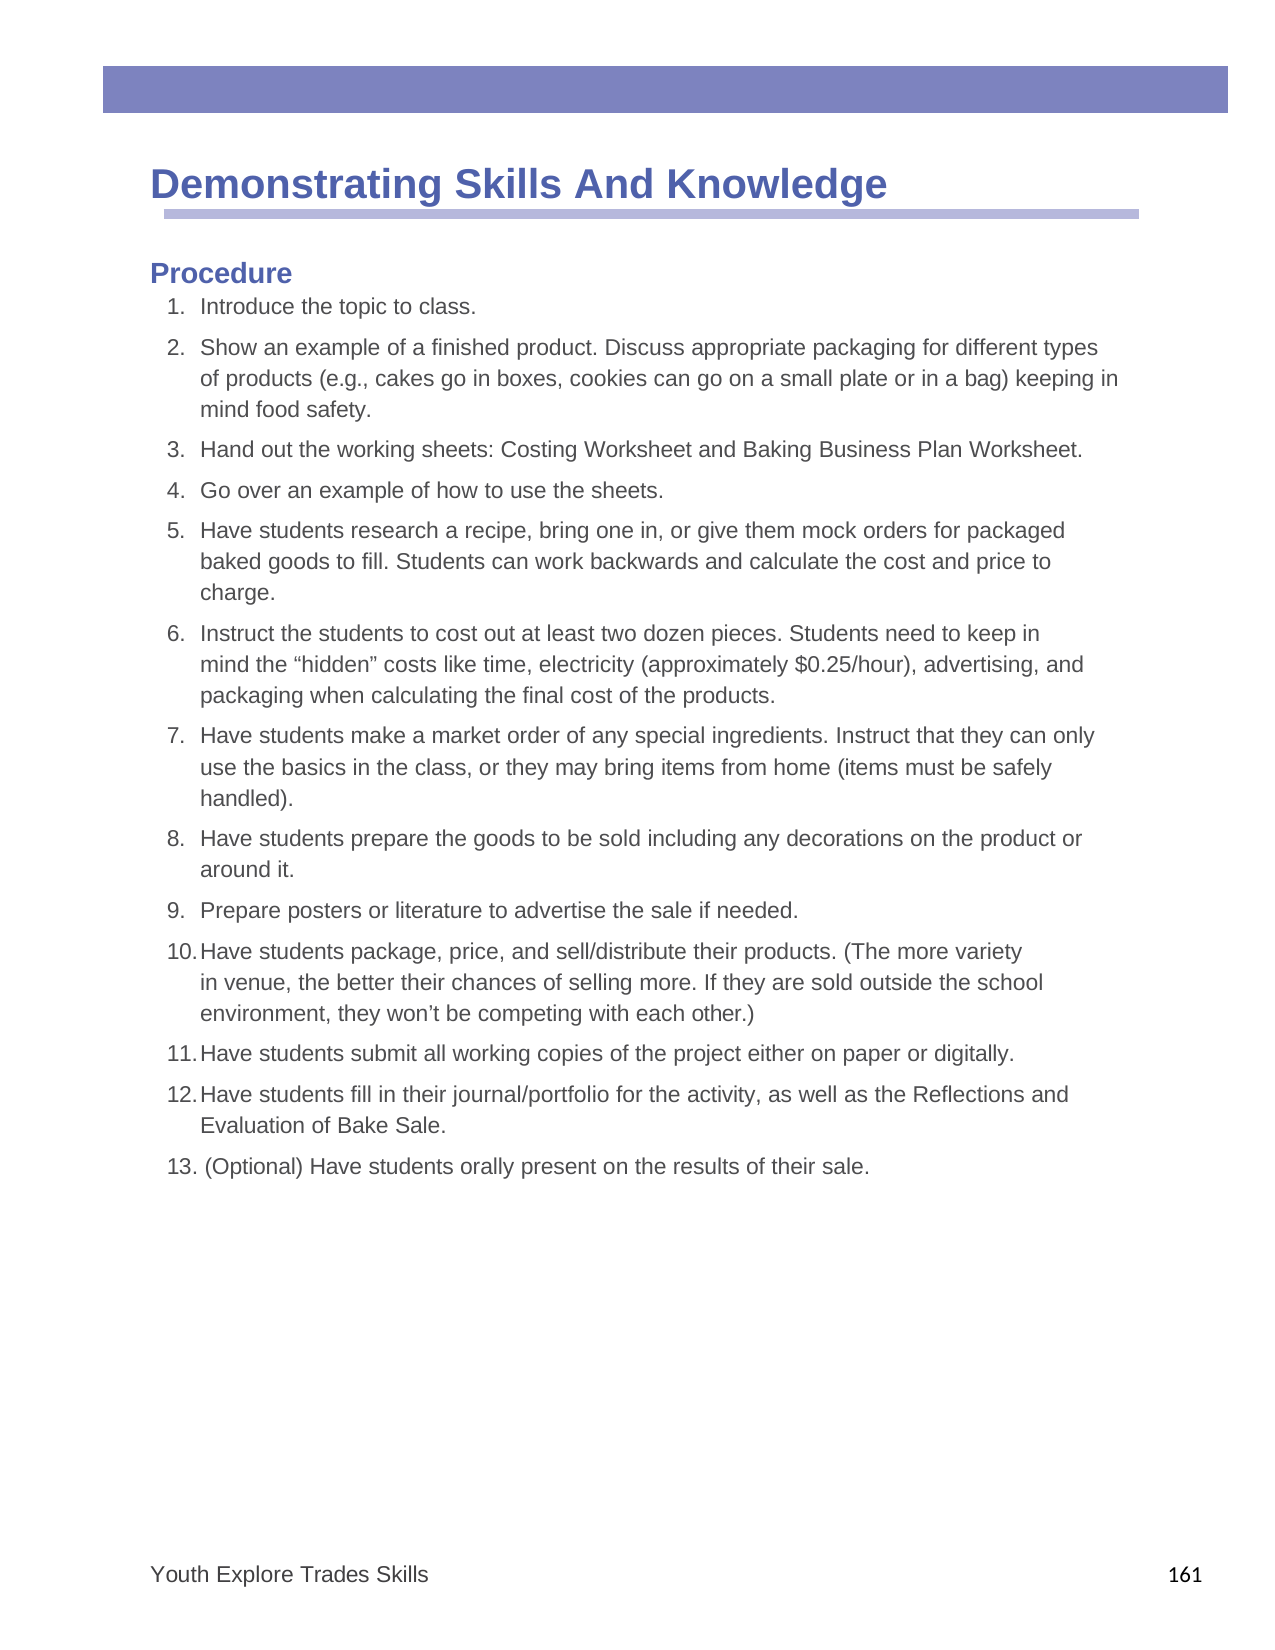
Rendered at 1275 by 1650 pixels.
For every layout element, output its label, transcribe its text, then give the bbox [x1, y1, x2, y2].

text in venue, the better their chances of selling more. If they are sold outside the school environment, they won’t be competing with each other.) [200, 969, 1123, 1026]
list Have students submit all working copies of the project either on paper or digitally. [167, 1040, 1239, 1067]
list Prepare posters or literature to advertise the sale if needed. [167, 897, 1239, 923]
list Have students research a recipe, bring one in, or give them mock orders for packaged baked goods to fill. Students can work backwards and calculate the cost and price to charge. [167, 517, 1068, 606]
text 13. (Optional) Have students orally present on the results of their sale. [167, 1153, 1239, 1179]
list Have students fill in their journal/portfolio for the activity, as well as the Reflections and Evaluation of Bake Sale. [167, 1081, 1073, 1138]
list Hand out the working sheets: Costing Worksheet and Baking Business Plan Worksheet. [167, 436, 1239, 462]
list Have students package, price, and sell/distribute their products. (The more variety [167, 938, 1239, 964]
list Have students make a market order of any special ingredients. Instruct that they can only use the basics in the class, or they may bring items from home (items must be safely handled). [167, 722, 1095, 811]
text Demonstrating Skills And Knowledge [150, 160, 1239, 208]
text Procedure [150, 256, 1239, 289]
text around it. [200, 856, 1239, 883]
list Go over an example of how to use the sheets. [167, 477, 1239, 503]
list Instruct the students to cost out at least two dozen pieces. Students need to keep in mind the “hidden” costs like time, electricity (approximately $0.25/hour), advertising, and packaging when calculating the final cost of the products. [167, 620, 1088, 708]
list Have students prepare the goods to be sold including any decorations on the product or [167, 825, 1239, 851]
list Introduce the topic to class. [167, 293, 1239, 319]
list Show an example of a finished product. Discuss appropriate packaging for different types of products (e.g., cakes go in boxes, cookies can go on a small plate or in a bag) keeping in mind food safety. [167, 333, 1120, 422]
